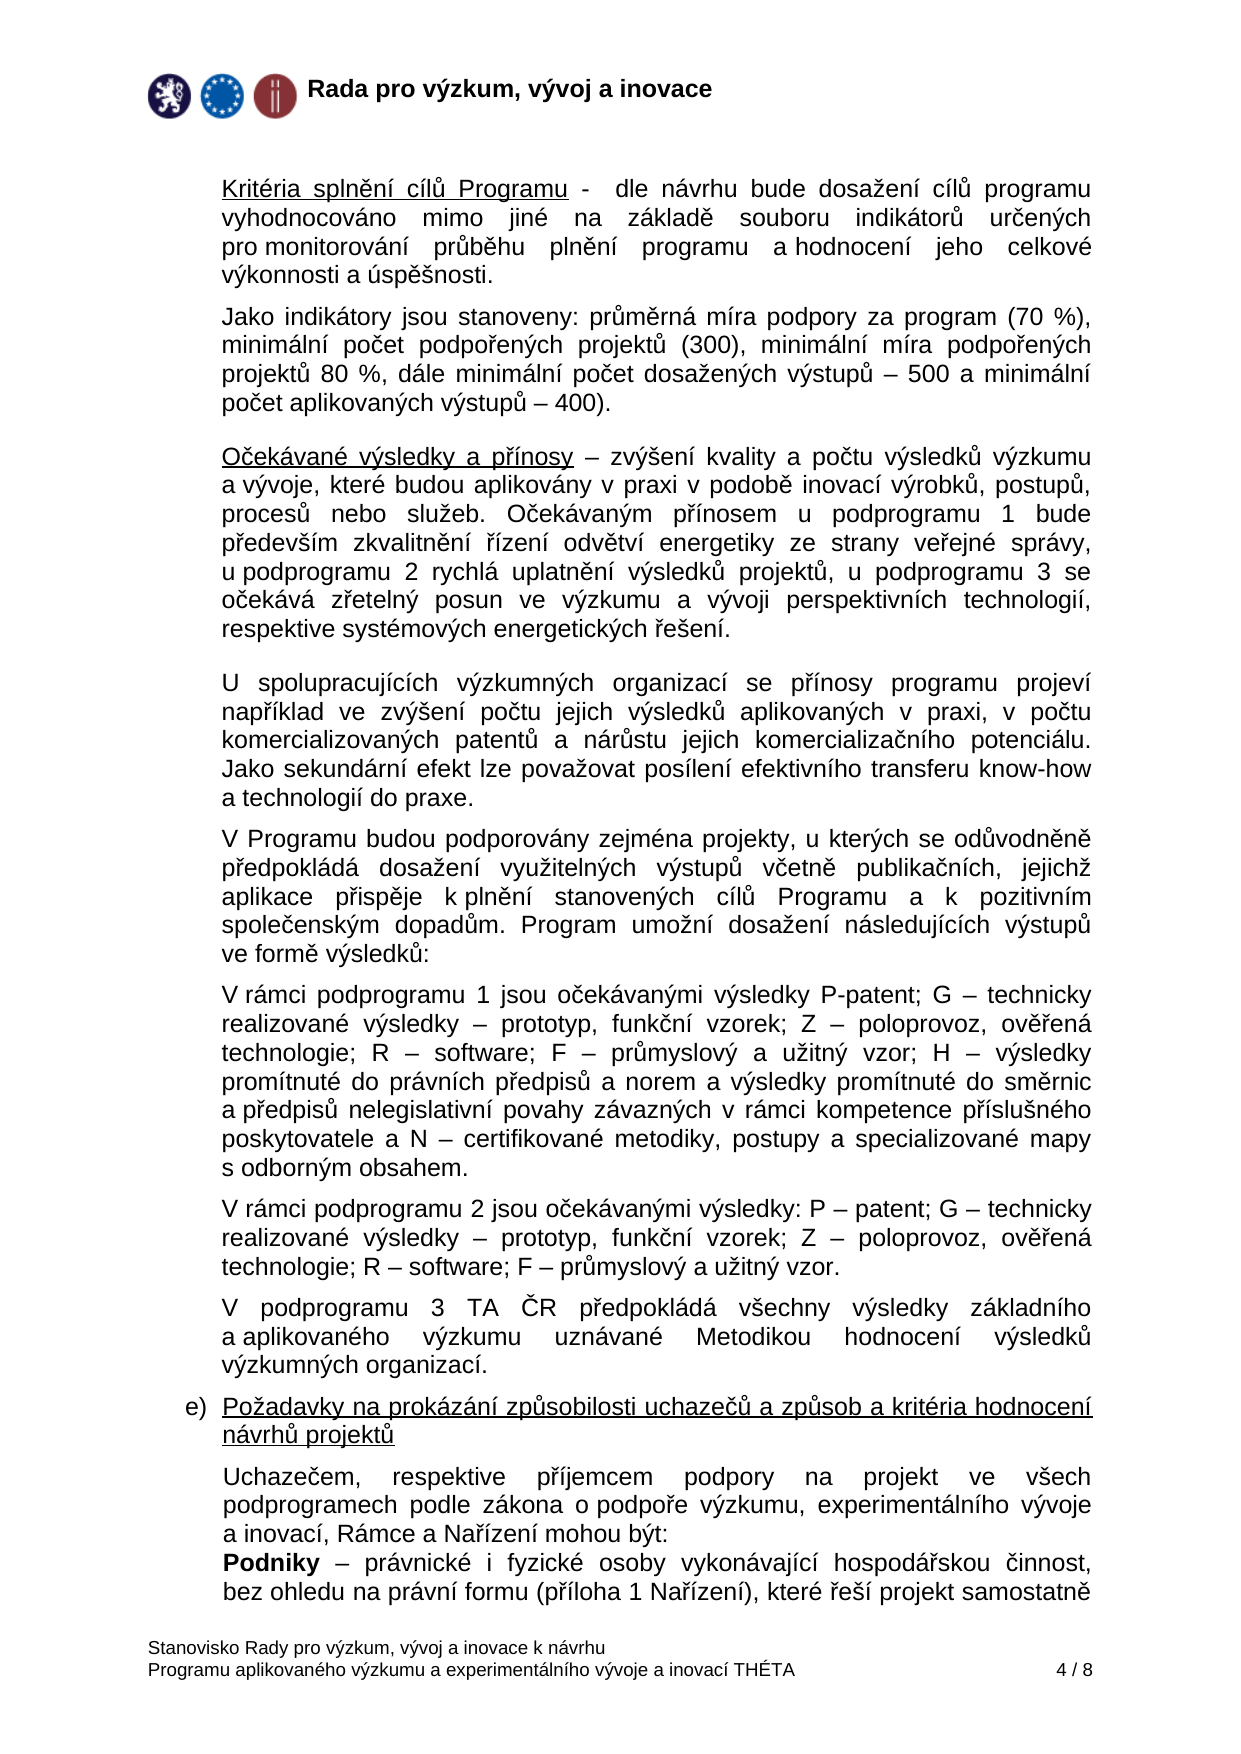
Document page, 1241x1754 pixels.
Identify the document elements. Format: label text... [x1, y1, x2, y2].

text V rámci podprogramu 1 jsou očekávanými výsledky P-patent; G – technicky realizované výsledky – prototyp, funkční vzorek; Z – poloprovoz, ověřená technologie; R – software; F – průmyslový a užitný vzor; H – výsledky promítnuté do právních předpisů a norem a výsledky promítnuté do směrnic a předpisů nelegislativní povahy závazných v rámci kompetence příslušného poskytovatele a N – certifikované metodiky, postupy a specializované mapy s odborným obsahem. [221, 980, 1093, 1181]
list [223, 1548, 1093, 1605]
text Očekávané výsledky a přínosy – zvýšení kvality a počtu výsledků výzkumu a vývoje, které budou aplikovány v praxi v podobě inovací výrobků, postupů, procesů nebo služeb. Očekávaným přínosem u podprogramu 1 bude především zkvalitnění řízení odvětví energetiky ze strany veřejné správy, u podprogramu 2 rychlá uplatnění výsledků projektů, u podprogramu 3 se očekává zřetelný posun ve výzkumu a vývoji perspektivních technologií, respektive systémových energetických řešení. [221, 441, 1093, 643]
list Požadavky na prokázání způsobilosti uchazečů a způsob a kritéria hodnocení návrhů projektů [185, 1391, 1093, 1449]
text Jako indikátory jsou stanoveny: průměrná míra podpory za program (70 %), minimální počet podpořených projektů (300), minimální míra podpořených projektů 80 %, dále minimální počet dosažených výstupů – 500 a minimální počet aplikovaných výstupů – 400). [221, 301, 1093, 416]
text V Programu budou podporovány zejména projekty, u kterých se odůvodněně předpokládá dosažení využitelných výstupů včetně publikačních, jejichž aplikace přispěje k plnění stanovených cílů Programu a k pozitivním společenským dopadům. Program umožní dosažení následujících výstupů ve formě výsledků: [221, 824, 1093, 968]
picture [147, 73, 298, 120]
text V podprogramu 3 TA ČR předpokládá všechny výsledky základního a aplikovaného výzkumu uznávané Metodikou hodnocení výsledků výzkumných organizací. [221, 1293, 1093, 1379]
text U spolupracujících výzkumných organizací se přínosy programu projeví například ve zvýšení počtu jejich výsledků aplikovaných v praxi, v počtu komercializovaných patentů a nárůstu jejich komercializačního potenciálu. Jako sekundární efekt lze považovat posílení efektivního transferu know-how a technologií do praxe. [221, 668, 1093, 811]
text Kritéria splnění cílů Programu - dle návrhu bude dosažení cílů programu vyhodnocováno mimo jiné na základě souboru indikátorů určených pro monitorování průběhu plnění programu a hodnocení jeho celkové výkonnosti a úspěšnosti. [221, 174, 1093, 289]
list Uchazečem, respektive příjemcem podpory na projekt ve všech podprogramech podle zákona o podpoře výzkumu, experimentálního vývoje a inovací, Rámce a Nařízení mohou být: [223, 1461, 1093, 1548]
text V rámci podprogramu 2 jsou očekávanými výsledky: P – patent; G – technicky realizované výsledky – prototyp, funkční vzorek; Z – poloprovoz, ověřená technologie; R – software; F – průmyslový a užitný vzor. [221, 1194, 1093, 1280]
